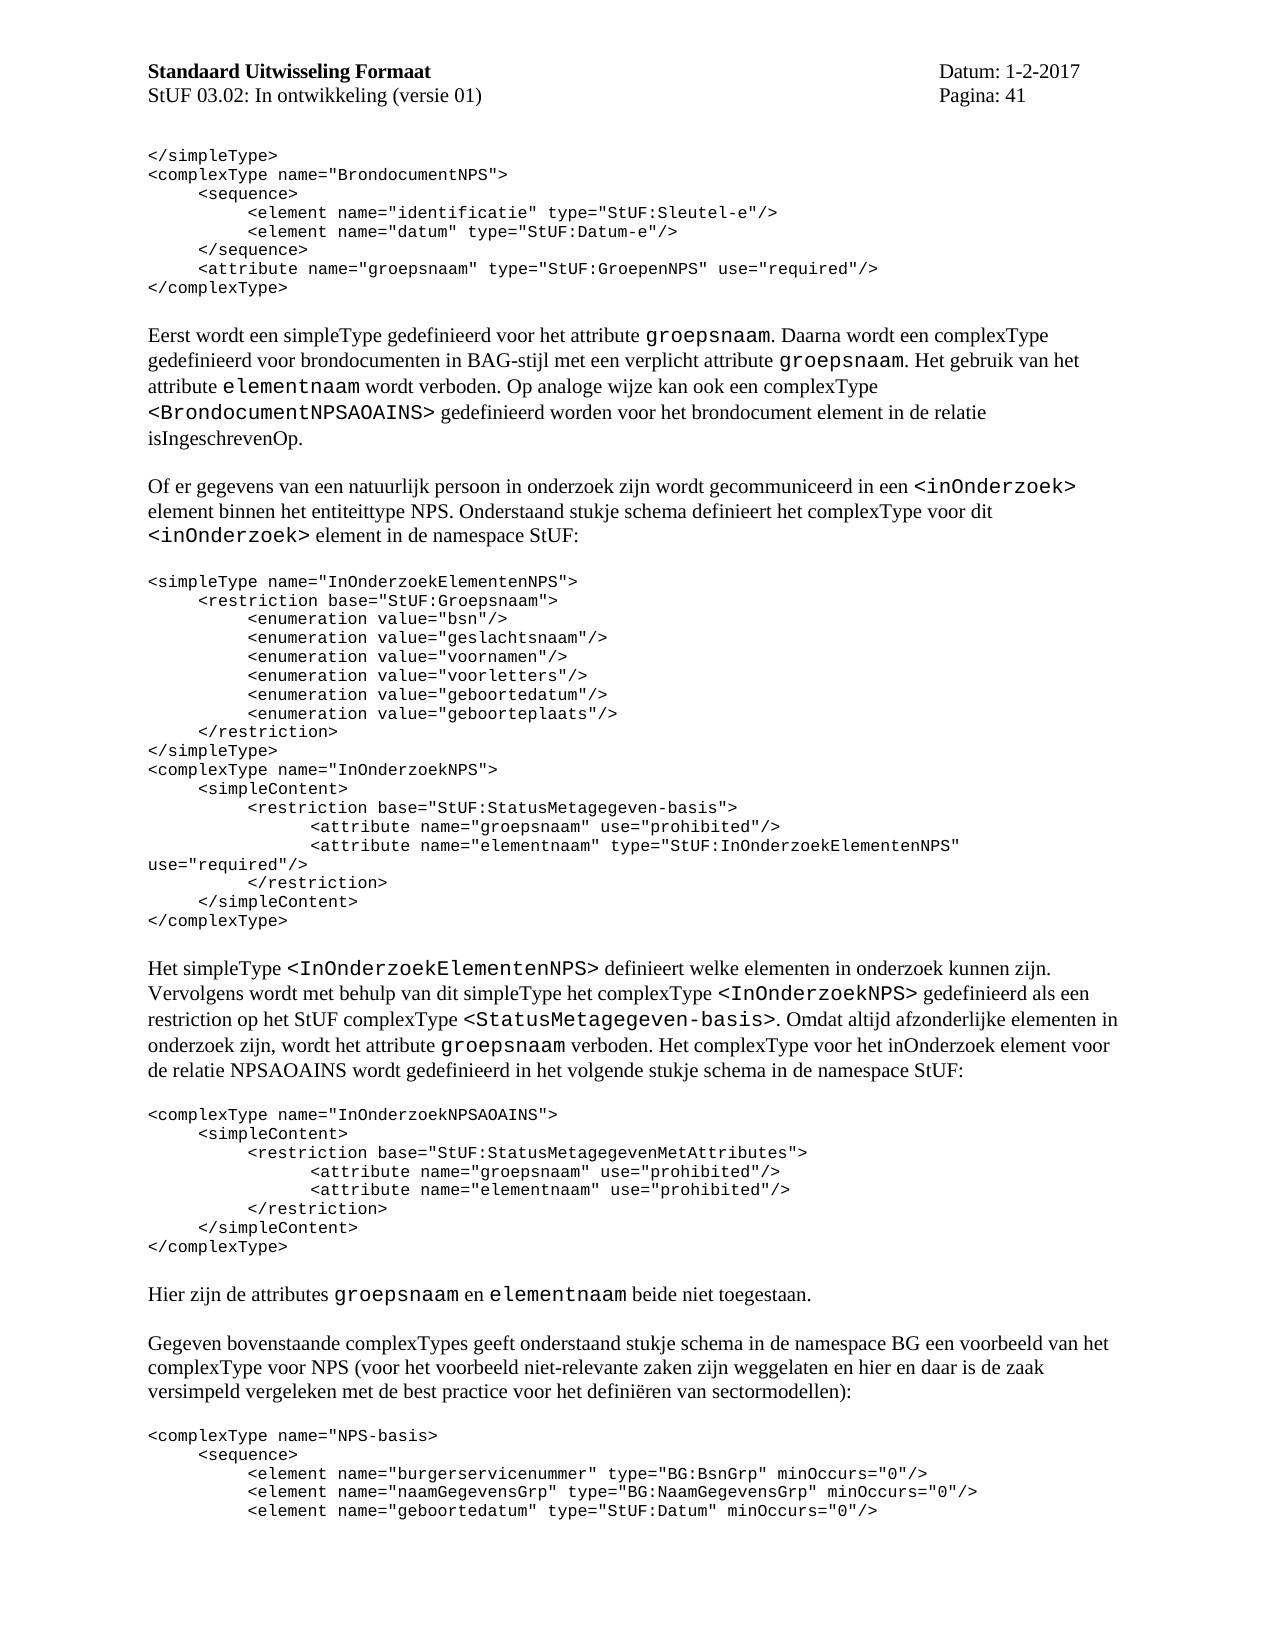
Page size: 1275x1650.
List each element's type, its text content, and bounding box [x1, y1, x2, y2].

text <enumeration value="voorletters"/> [148, 667, 1127, 686]
text <complexType name="InOnderzoekNPS"> [148, 762, 1127, 781]
text <enumeration value="voornamen"/> [148, 649, 1127, 667]
text </complexType> [148, 280, 1127, 298]
text </restriction> [148, 724, 1127, 743]
text <restriction base="StUF:StatusMetagegeven-basis"> [148, 799, 1127, 818]
text Eerst wordt een simpleType gedefinieerd voor het attribute groepsnaam. Daarna wordt een complexType gedefinieerd voor brondocumenten in BAG-stijl met een verplicht attribute groepsnaam. Het gebruik van het attribute elementnaam wordt verboden. Op analoge wijze kan ook een complexType <BrondocumentNPSAOAINS> gedefinieerd worden voor het brondocument element in de relatie isIngeschrevenOp. [148, 323, 1127, 449]
text Het simpleType <InOnderzoekElementenNPS> definieert welke elementen in onderzoek kunnen zijn. Vervolgens wordt met behulp van dit simpleType het complexType <InOnderzoekNPS> gedefinieerd als een restriction op het StUF complexType <StatusMetagegeven-basis>. Omdat altijd afzonderlijke elementen in onderzoek zijn, wordt het attribute groepsnaam verboden. Het complexType voor het inOnderzoek element voor de relatie NPSAOAINS wordt gedefinieerd in het volgende stukje schema in de namespace StUF: [148, 956, 1127, 1082]
text <element name="naamGegevensGrp" type="BG:NaamGegevensGrp" minOccurs="0"/> [148, 1484, 1127, 1503]
text <sequence> [148, 1446, 1127, 1465]
text <simpleContent> [148, 1125, 1127, 1144]
text <restriction base="StUF:Groepsnaam"> [148, 592, 1127, 611]
text </simpleContent> [148, 1220, 1127, 1238]
text <element name="datum" type="StUF:Datum-e"/> [148, 223, 1127, 242]
text Of er gegevens van een natuurlijk persoon in onderzoek zijn wordt gecommuniceerd in een <inOnderzoek> element binnen het entiteittype NPS. Onderstaand stukje schema definieert het complexType voor dit <inOnderzoek> element in de namespace StUF: [148, 474, 1127, 549]
text <complexType name="BrondocumentNPS"> [148, 167, 1127, 185]
text <attribute name="groepsnaam" type="StUF:GroepenNPS" use="required"/> [148, 261, 1127, 280]
text <restriction base="StUF:StatusMetagegevenMetAttributes"> [148, 1144, 1127, 1163]
text <simpleContent> [148, 781, 1127, 799]
text </simpleType> [148, 743, 1127, 762]
text <enumeration value="geboorteplaats"/> [148, 705, 1127, 724]
text <attribute name="elementnaam" type="StUF:InOnderzoekElementenNPS" use="required"/> [148, 837, 1127, 875]
text <attribute name="elementnaam" use="prohibited"/> [148, 1182, 1127, 1201]
text <enumeration value="bsn"/> [148, 611, 1127, 630]
text <attribute name="groepsnaam" use="prohibited"/> [148, 818, 1127, 837]
text <attribute name="groepsnaam" use="prohibited"/> [148, 1163, 1127, 1182]
text <complexType name="NPS-basis> [148, 1427, 1127, 1446]
text <element name="identificatie" type="StUF:Sleutel-e"/> [148, 204, 1127, 223]
text <enumeration value="geslachtsnaam"/> [148, 630, 1127, 649]
text </restriction> [148, 1201, 1127, 1220]
text <element name="geboortedatum" type="StUF:Datum" minOccurs="0"/> [148, 1503, 1127, 1522]
text <sequence> [148, 185, 1127, 204]
text </sequence> [148, 242, 1127, 261]
text <enumeration value="geboortedatum"/> [148, 686, 1127, 705]
text <element name="burgerservicenummer" type="BG:BsnGrp" minOccurs="0"/> [148, 1465, 1127, 1484]
text Hier zijn de attributes groepsnaam en elementnaam beide niet toegestaan. [148, 1281, 1127, 1307]
text <complexType name="InOnderzoekNPSAOAINS"> [148, 1107, 1127, 1125]
text </simpleType> [148, 148, 1127, 167]
text </restriction> [148, 875, 1127, 894]
text </complexType> [148, 913, 1127, 931]
text </complexType> [148, 1238, 1127, 1257]
text </simpleContent> [148, 894, 1127, 913]
text <simpleType name="InOnderzoekElementenNPS"> [148, 573, 1127, 592]
text Gegeven bovenstaande complexTypes geeft onderstaand stukje schema in de namespace BG een voorbeeld van het complexType voor NPS (voor het voorbeeld niet-relevante zaken zijn weggelaten en hier en daar is de zaak versimpeld vergeleken met de best practice voor het definiëren van sectormodellen): [148, 1331, 1127, 1403]
